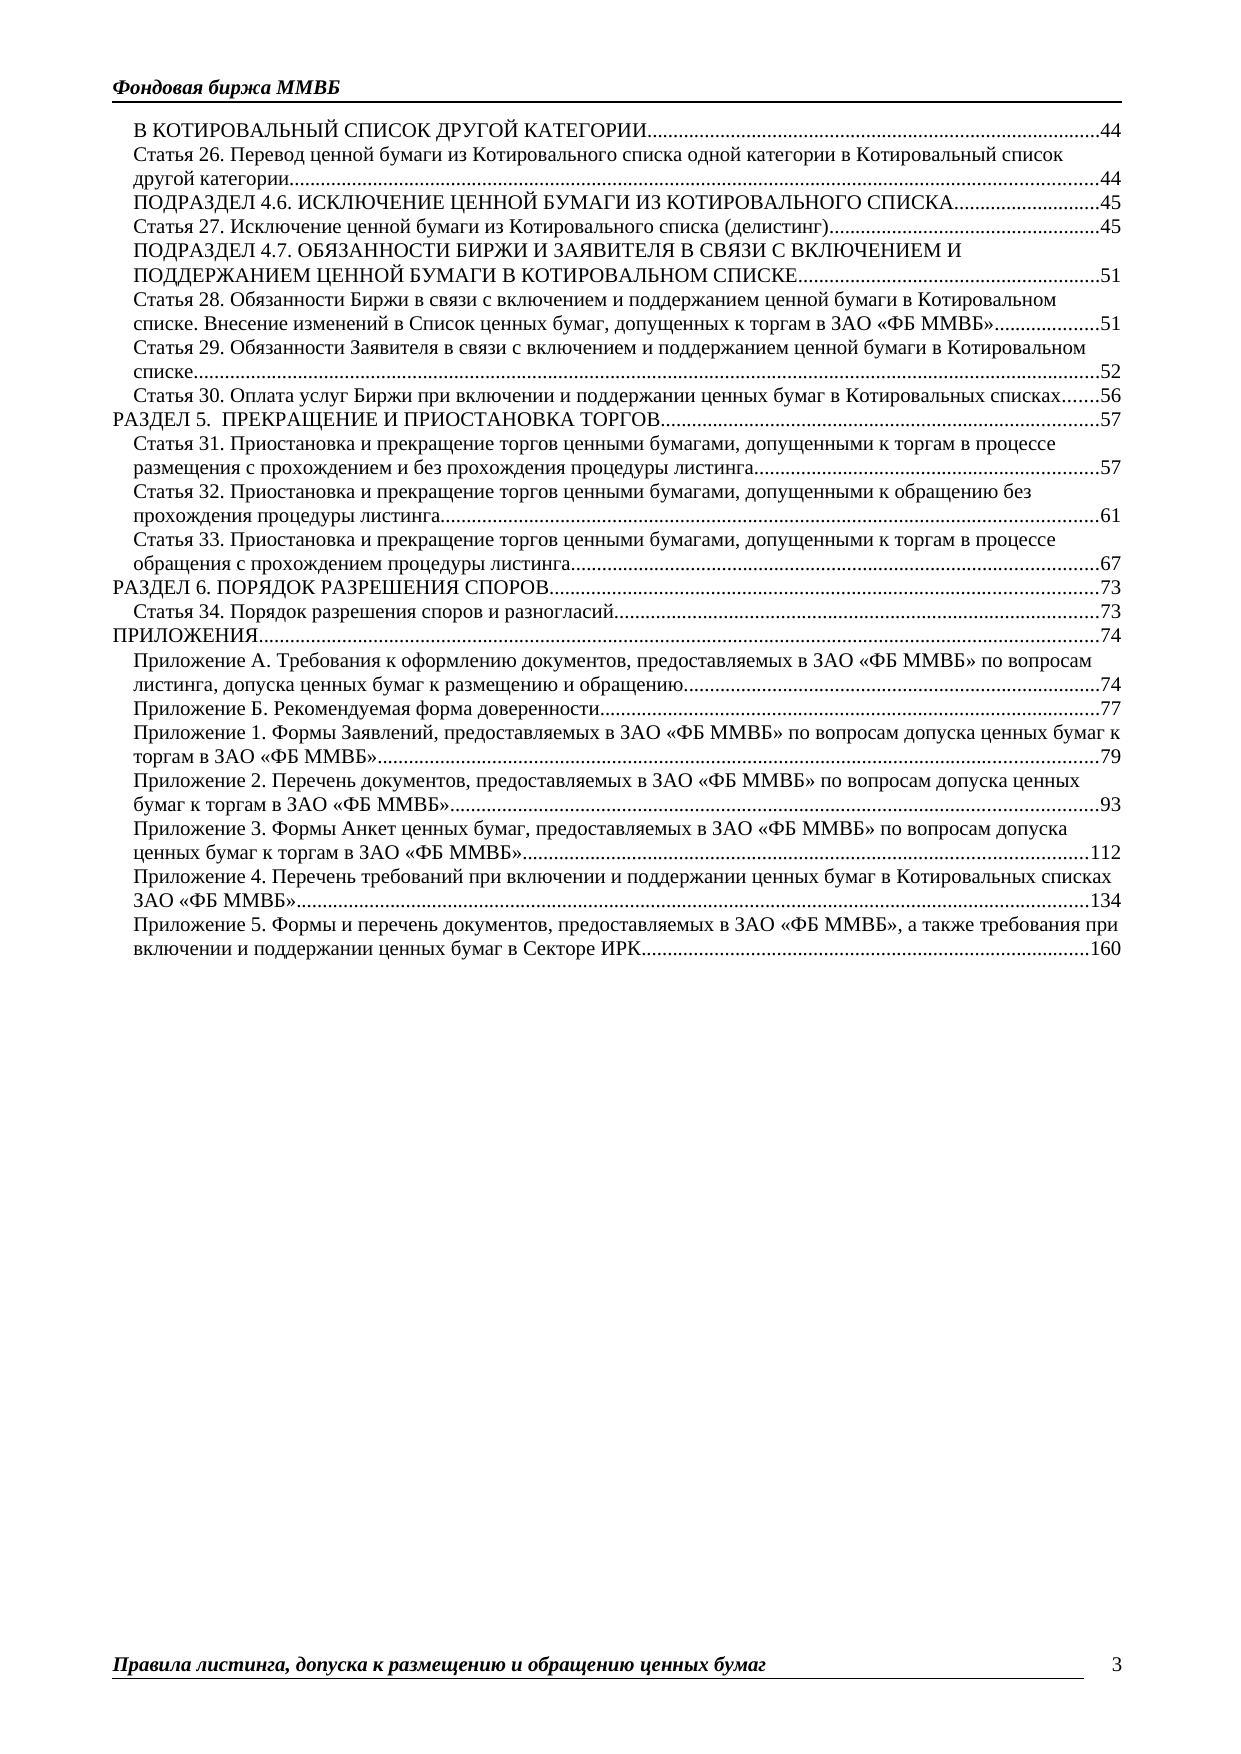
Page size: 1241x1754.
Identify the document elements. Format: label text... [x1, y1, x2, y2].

text РАЗДЕЛ 6. ПОРЯДОК РАЗРЕШЕНИЯ СПОРОВ 73 [112, 575, 1122, 599]
text Приложение 3. Формы Анкет ценных бумаг, предоставляемых в ЗАО «ФБ ММВБ» по вопросам допуска ценных бумаг к торгам в ЗАО «ФБ ММВБ» 112 [133, 816, 1122, 864]
text Статья 31. Приостановка и прекращение торгов ценными бумагами, допущенными к торгам в процессе размещения с прохождением и без прохождения процедуры листинга. 57 [133, 431, 1122, 479]
text Статья 32. Приостановка и прекращение торгов ценными бумагами, допущенными к обращению без прохождения процедуры листинга 61 [133, 479, 1122, 527]
text Приложение А. Требования к оформлению документов, предоставляемых в ЗАО «ФБ ММВБ» по вопросам листинга, допуска ценных бумаг к размещению и обращению. 74 [133, 647, 1122, 696]
text Приложение 1. Формы Заявлений, предоставляемых в ЗАО «ФБ ММВБ» по вопросам допуска ценных бумаг к торгам в ЗАО «ФБ ММВБ». 79 [133, 720, 1122, 768]
text РАЗДЕЛ 5. ПРЕКРАЩЕНИЕ И ПРИОСТАНОВКА ТОРГОВ 57 [112, 407, 1122, 431]
text Приложение 4. Перечень требований при включении и поддержании ценных бумаг в Котировальных списках ЗАО «ФБ ММВБ» 134 [133, 864, 1122, 912]
text Приложение 5. Формы и перечень документов, предоставляемых в ЗАО «ФБ ММВБ», а также требования при включении и поддержании ценных бумаг в Секторе ИРК 160 [133, 912, 1122, 960]
text Статья 30. Оплата услуг Биржи при включении и поддержании ценных бумаг в Котировальных списках 56 [133, 383, 1122, 407]
text Статья 34. Порядок разрешения споров и разногласий 73 [133, 599, 1122, 623]
text Приложение Б. Рекомендуемая форма доверенности 77 [133, 696, 1122, 720]
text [133, 118, 1122, 142]
text Приложение 2. Перечень документов, предоставляемых в ЗАО «ФБ ММВБ» по вопросам допуска ценных бумаг к торгам в ЗАО «ФБ ММВБ» 93 [133, 768, 1122, 816]
text Статья 26. Перевод ценной бумаги из Котировального списка одной категории в Котировальный список другой категории 44 [133, 142, 1122, 190]
text Статья 29. Обязанности Заявителя в связи с включением и поддержанием ценной бумаги в Котировальном списке 52 [133, 335, 1122, 383]
text Статья 33. Приостановка и прекращение торгов ценными бумагами, допущенными к торгам в процессе обращения с прохождением процедуры листинга 67 [133, 527, 1122, 575]
text Статья 27. Исключение ценной бумаги из Котировального списка (делистинг) 45 [133, 214, 1122, 238]
text Статья 28. Обязанности Биржи в связи с включением и поддержанием ценной бумаги в Котировальном списке. Внесение изменений в Список ценных бумаг, допущенных к торгам в ЗАО «ФБ ММВБ» 51 [133, 287, 1122, 335]
text ПРИЛОЖЕНИЯ 74 [112, 623, 1122, 647]
text ПОДРАЗДЕЛ 4.7. ОБЯЗАННОСТИ БИРЖИ И ЗАЯВИТЕЛЯ В СВЯЗИ С ВКЛЮЧЕНИЕМ И ПОДДЕРЖАНИЕМ ЦЕННОЙ БУМАГИ В КОТИРОВАЛЬНОМ СПИСКЕ 51 [133, 238, 1122, 287]
text ПОДРАЗДЕЛ 4.6. ИСКЛЮЧЕНИЕ ЦЕННОЙ БУМАГИ ИЗ КОТИРОВАЛЬНОГО СПИСКА 45 [133, 190, 1122, 214]
